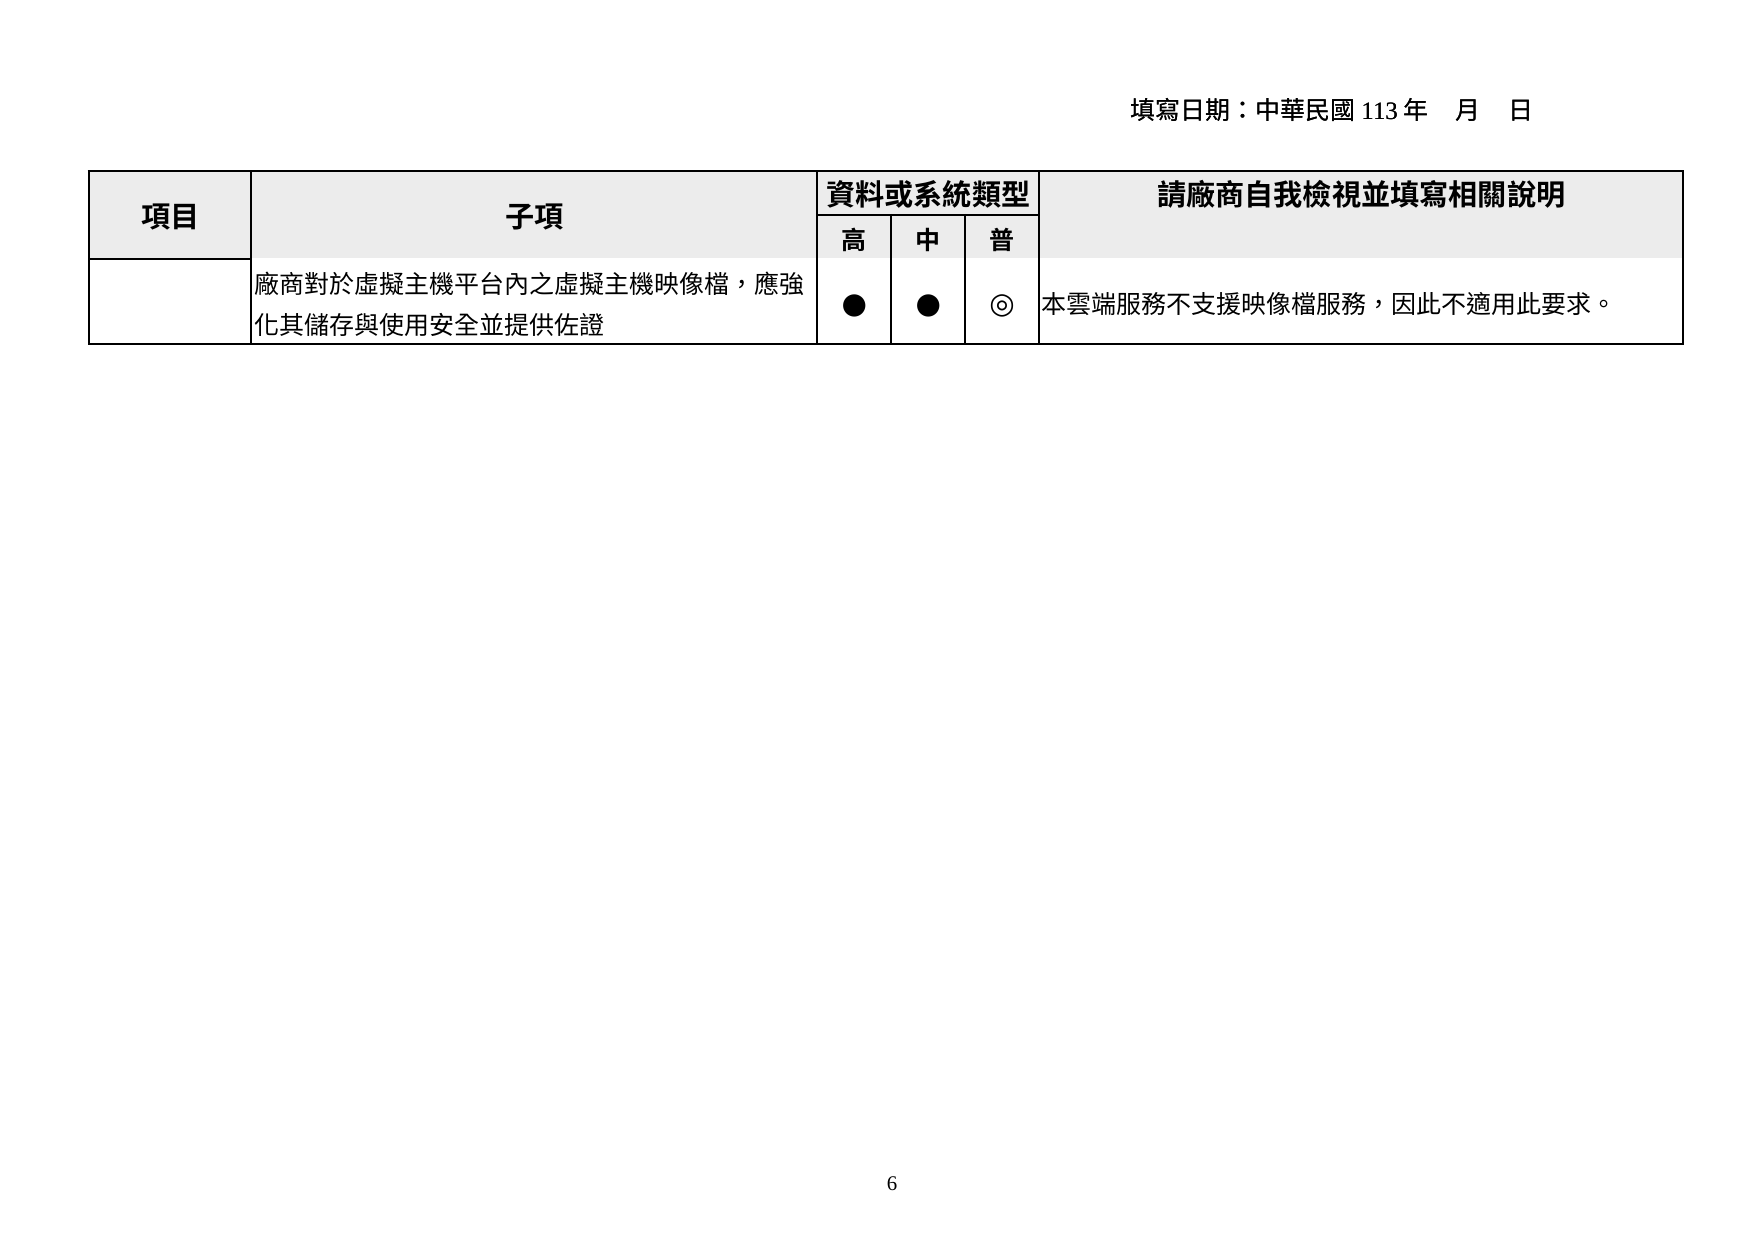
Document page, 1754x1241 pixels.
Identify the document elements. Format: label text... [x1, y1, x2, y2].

table_cell ◎ [966, 258, 1038, 343]
table_cell 高 [818, 216, 890, 258]
table_cell 普 [966, 216, 1038, 258]
table_cell 廠商對於虛擬主機平台內之虛擬主機映像檔，應強化其儲存與使用安全並提供佐證 [252, 258, 816, 343]
table_header 請廠商自我檢視並填寫相關說明 [1040, 172, 1682, 258]
table_header 資料或系統類型 [818, 172, 1038, 214]
table_cell 本雲端服務不支援映像檔服務，因此不適用此要求。 [1040, 258, 1682, 343]
table_header 子項 [252, 172, 816, 258]
table_cell ● [818, 258, 890, 343]
table_cell ● [892, 258, 964, 343]
table_header 項目 [90, 172, 250, 258]
table_cell 中 [892, 216, 964, 258]
